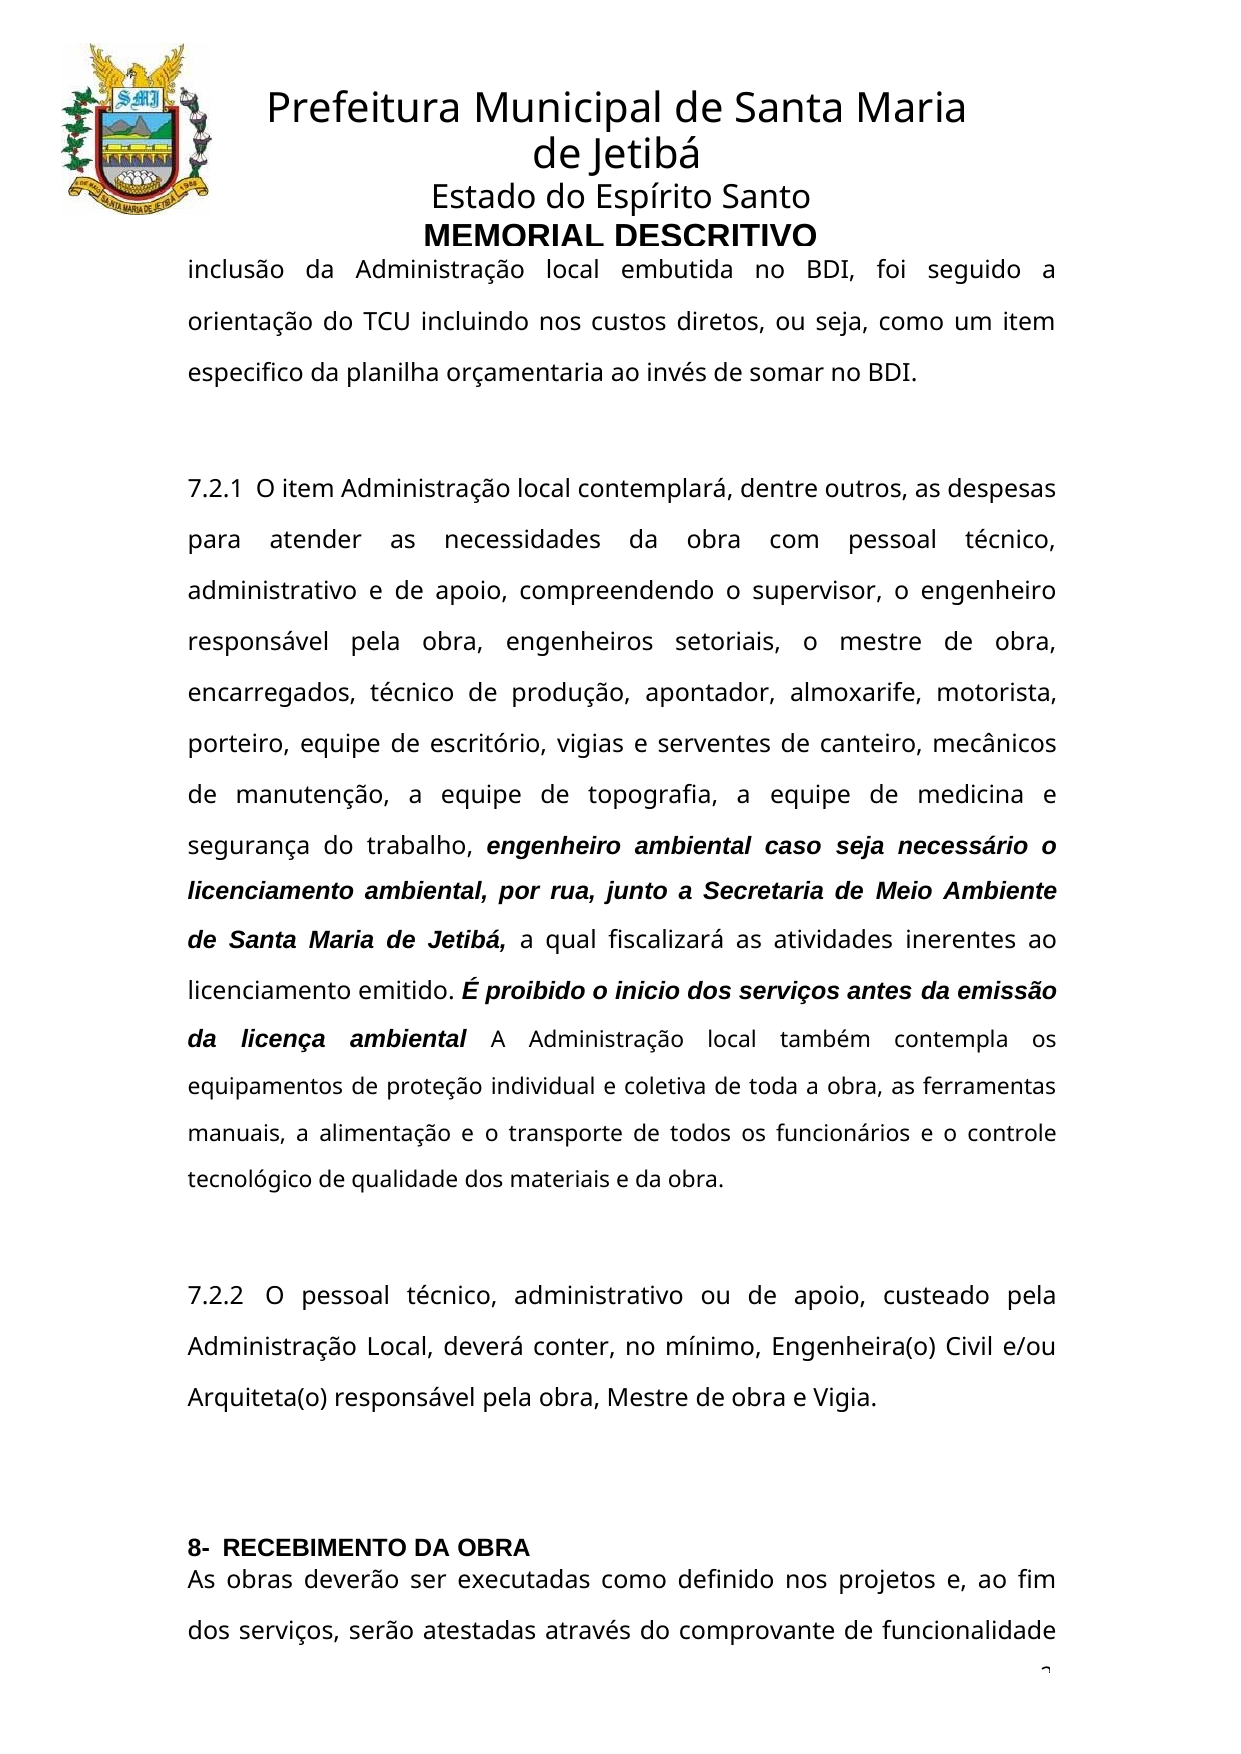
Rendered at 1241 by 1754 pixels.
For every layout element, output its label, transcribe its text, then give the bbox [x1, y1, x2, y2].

subtitle RECEBIMENTO DA OBRA [187, 1533, 1076, 1562]
list O item Administração local contemplará, dentre outros, as despesas para atender as necessidades da obra com pessoal técnico, administrativo e de apoio, compreendendo o supervisor, o engenheiro responsável pela obra, engenheiros setoriais, o mestre de obra, encarregados, técnico de produção, apontador, almoxarife, motorista, porteiro, equipe de escritório, vigias e serventes de canteiro, mecânicos de manutenção, a equipe de topografia, a equipe de medicina e segurança do trabalho, engenheiro ambiental caso seja necessário o licenciamento ambiental, por rua, junto a Secretaria de Meio Ambiente de Santa Maria de Jetibá, a qual fiscalizará as atividades inerentes ao licenciamento emitido. É proibido o inicio dos serviços antes da emissão da licença ambiental A Administração local também contempla os equipamentos de proteção individual e coletiva de toda a obra, as ferramentas manuais, a alimentação e o transporte de todos os funcionários e o controle tecnológico de qualidade dos materiais e da obra. [187, 471, 1057, 1194]
list O pessoal técnico, administrativo ou de apoio, custeado pela Administração Local, deverá conter, no mínimo, Engenheira(o) Civil e/ou Arquiteta(o) responsável pela obra, Mestre de obra e Vigia. [187, 1278, 1057, 1414]
picture [61, 43, 212, 215]
